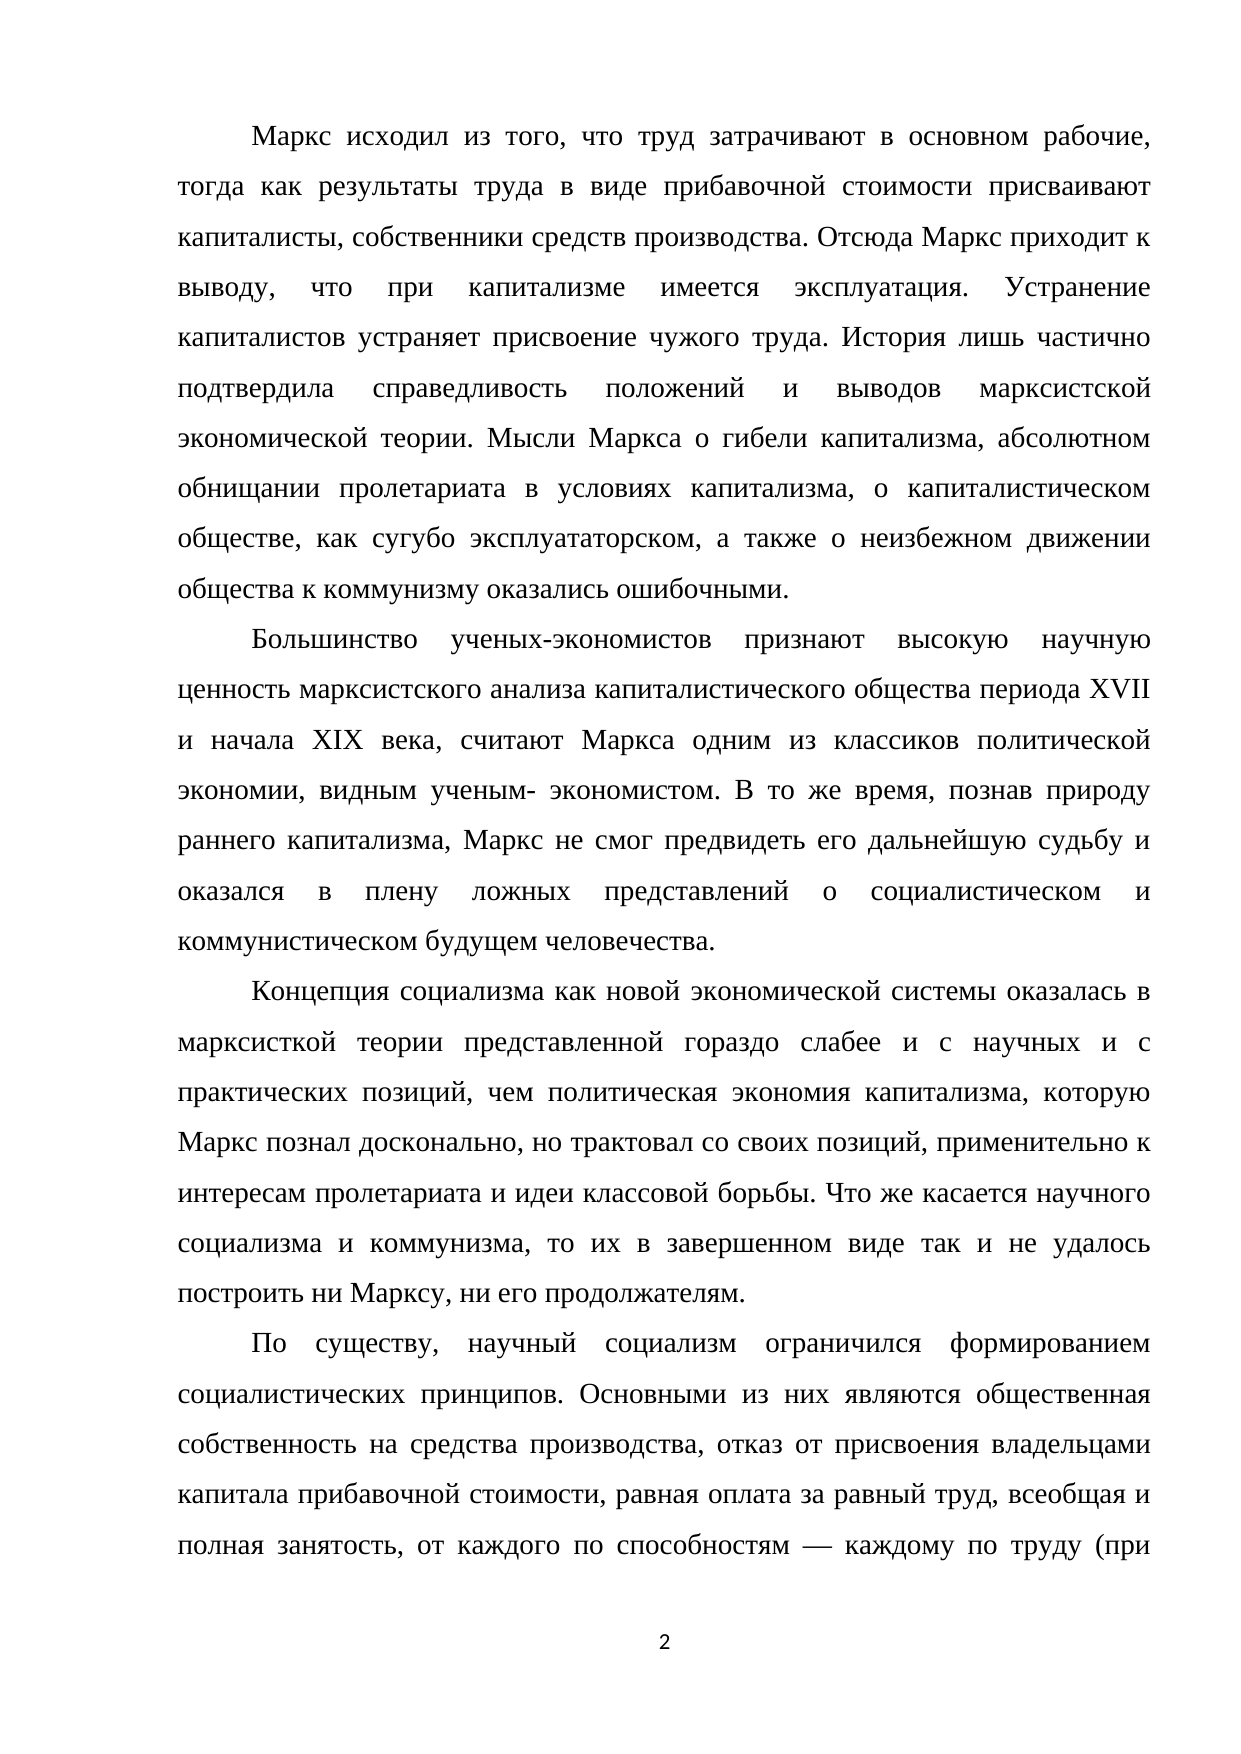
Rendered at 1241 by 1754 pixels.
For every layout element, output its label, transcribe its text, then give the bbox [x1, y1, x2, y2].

text Большинство ученых-экономистов признают высокую научную ценность марксистского анализа капиталистического общества периода XVII и начала XIX века, считают Маркса одним из классиков политической экономии, видным ученым- экономистом. В то же время, познав природу раннего капитализма, Маркс не смог предвидеть его дальнейшую судьбу и оказался в плену ложных представлений о социалистическом и коммунистическом будущем человечества. [177, 621, 1152, 957]
text Маркс исходил из того, что труд затрачивают в основном рабочие, тогда как результаты труда в виде прибавочной стоимости присваивают капиталисты, собственники средств производства. Отсюда Маркс приходит к выводу, что при капитализме имеется эксплуатация. Устранение капиталистов устраняет присвоение чужого труда. История лишь частично подтвердила справедливость положений и выводов марксистской экономической теории. Мысли Маркса о гибели капитализма, абсолютном обнищании пролетариата в условиях капитализма, о капиталистическом обществе, как сугубо эксплуататорском, а также о неизбежном движении общества к коммунизму оказались ошибочными. [177, 118, 1152, 604]
text Концепция социализма как новой экономической системы оказалась в марксисткой теории представленной гораздо слабее и с научных и с практических позиций, чем политическая экономия капитализма, которую Маркс познал досконально, но трактовал со своих позиций, применительно к интересам пролетариата и идеи классовой борьбы. Что же касается научного социализма и коммунизма, то их в завершенном виде так и не удалось построить ни Марксу, ни его продолжателям. [177, 973, 1152, 1309]
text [177, 1326, 1152, 1560]
